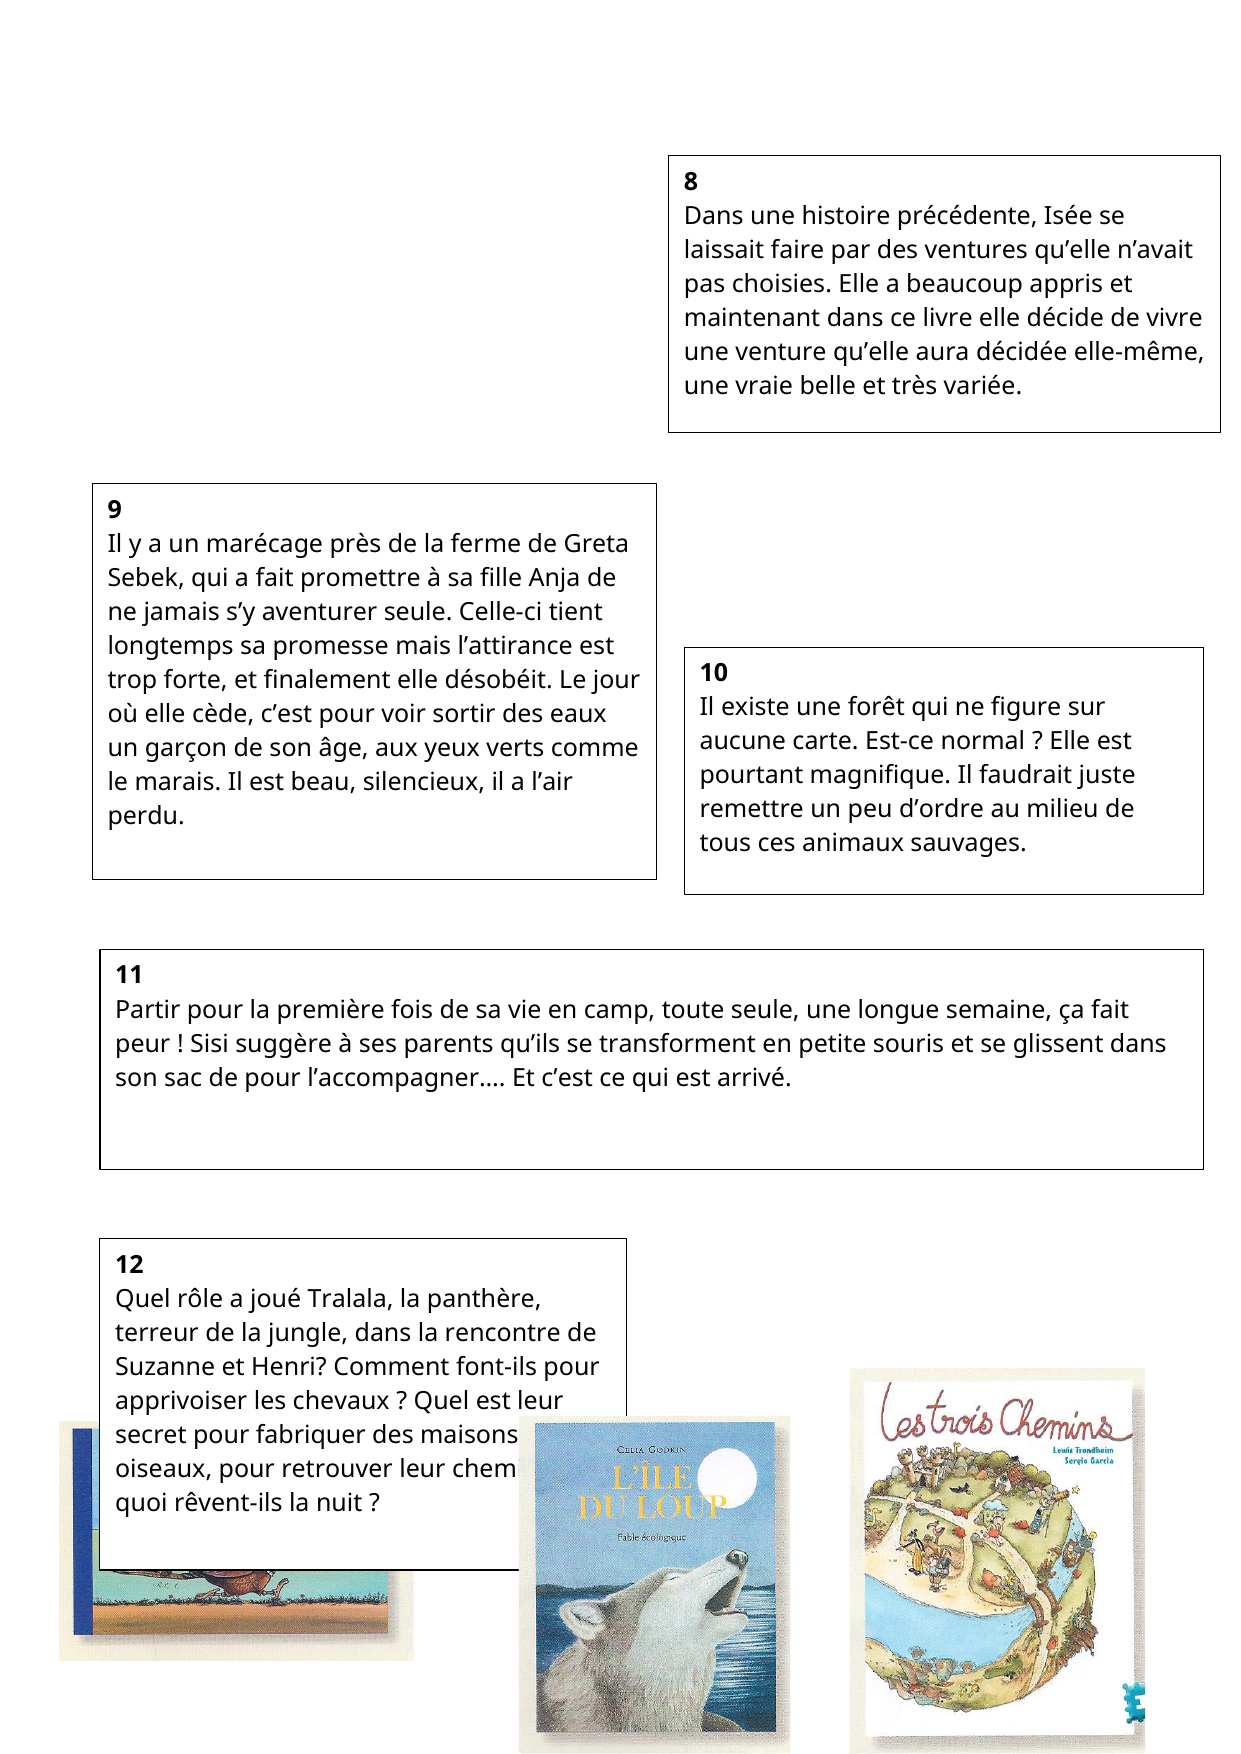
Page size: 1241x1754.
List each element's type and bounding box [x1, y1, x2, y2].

picture [518, 1416, 791, 1754]
picture [849, 1368, 1146, 1754]
picture [59, 1421, 414, 1661]
